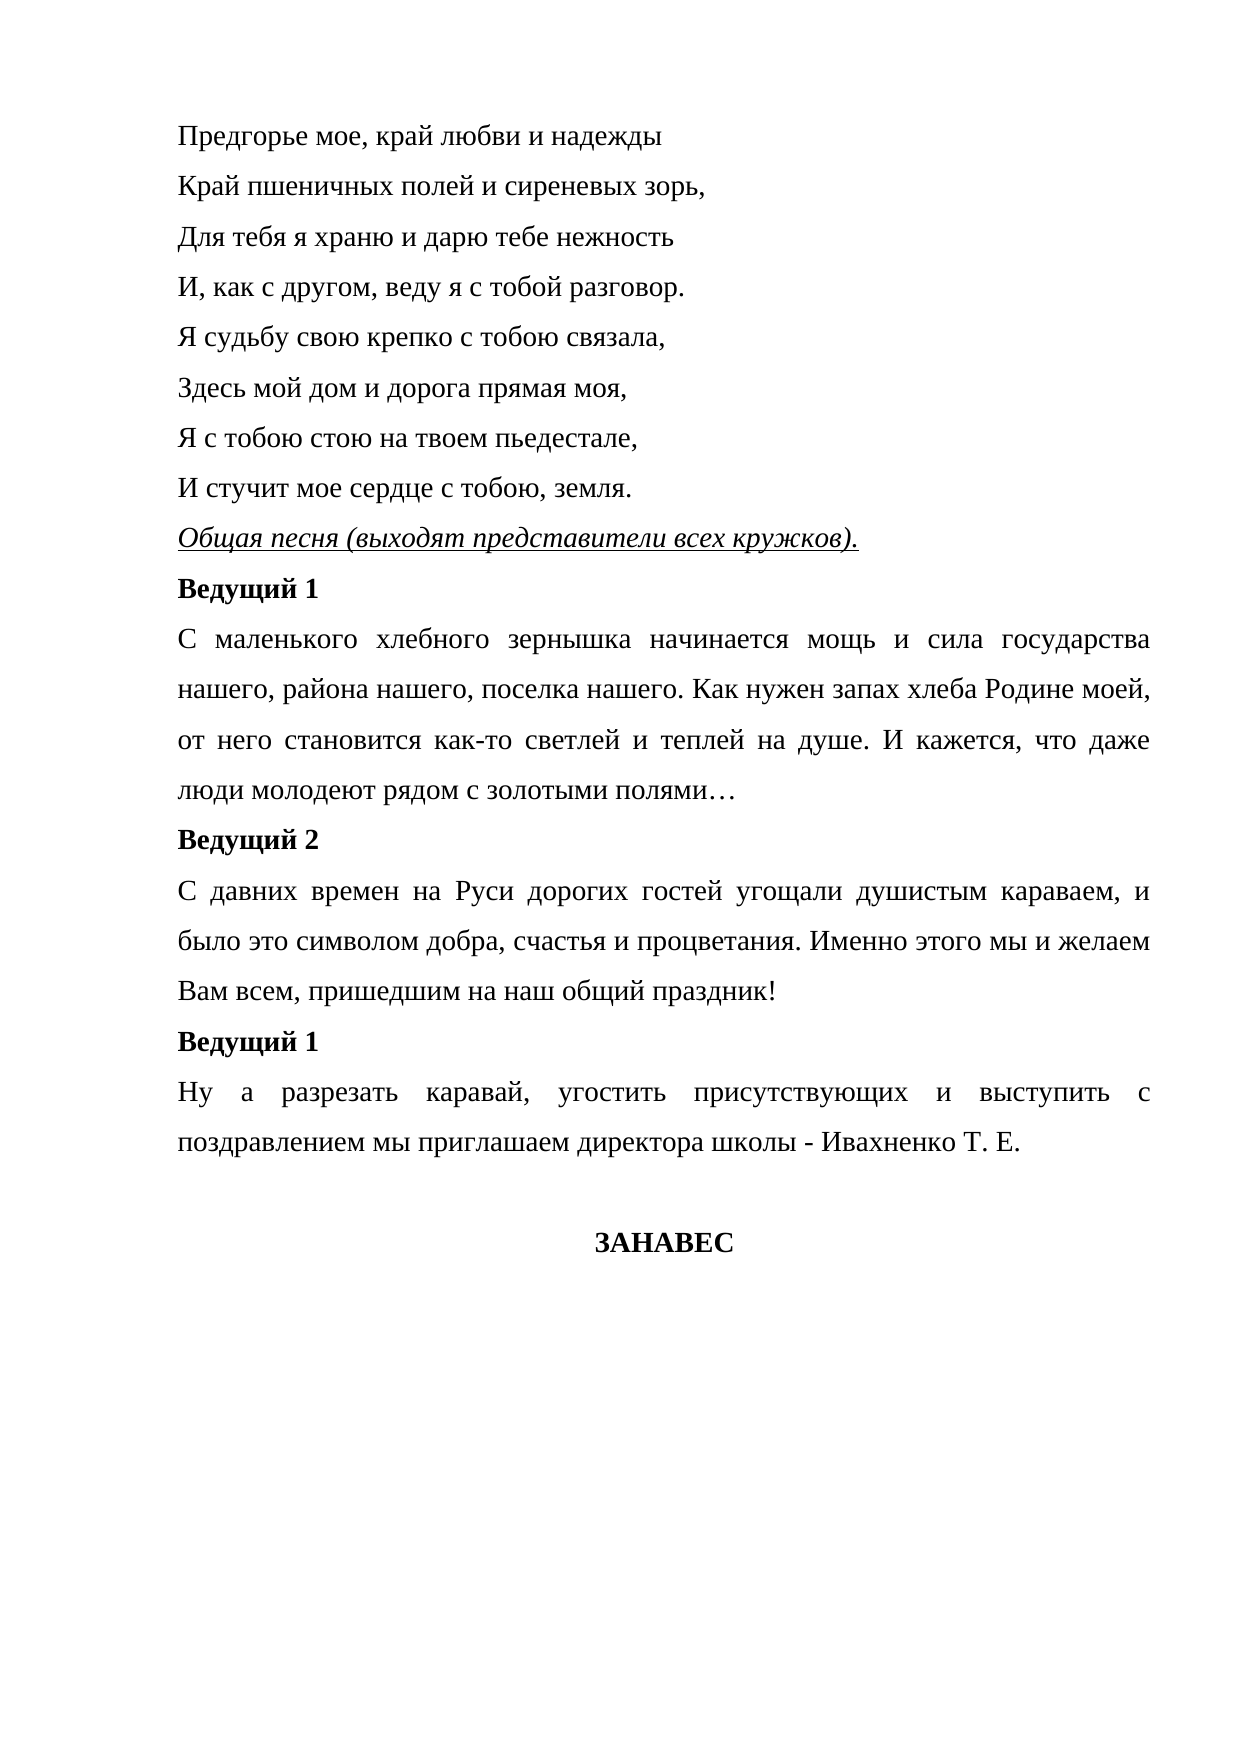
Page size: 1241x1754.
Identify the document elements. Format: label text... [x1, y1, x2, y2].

text Ведущий 2 [177, 822, 1152, 856]
text Общая песня (выходят представители всех кружков). [177, 521, 1152, 554]
text Я судьбу свою крепко с тобою связала, [177, 319, 1152, 353]
text Ведущий 1 [177, 1024, 1152, 1057]
text С давних времен на Руси дорогих гостей угощали душистым караваем, и было это символом добра, счастья и процветания. Именно этого мы и желаем Вам всем, пришедшим на наш общий праздник! [177, 873, 1152, 1007]
text Я с тобою стою на твоем пьедестале, [177, 420, 1152, 453]
text Для тебя я храню и дарю тебе нежность [177, 219, 1152, 252]
text Здесь мой дом и дорога прямая моя, [177, 370, 1152, 403]
text И, как с другом, веду я с тобой разговор. [177, 269, 1152, 303]
text Предгорье мое, край любви и надежды [177, 118, 1152, 152]
text Ведущий 1 [177, 571, 1152, 604]
text С маленького хлебного зернышка начинается мощь и сила государства нашего, района нашего, поселка нашего. Как нужен запах хлеба Родине моей, от него становится как-то светлей и теплей на душе. И кажется, что даже люди молодеют рядом с золотыми полями… [177, 621, 1152, 806]
text Край пшеничных полей и сиреневых зорь, [177, 168, 1152, 202]
text ЗАНАВЕС [177, 1225, 1152, 1258]
text Ну а разрезать каравай, угостить присутствующих и выступить с поздравлением мы приглашаем директора школы - Ивахненко Т. Е. [177, 1074, 1152, 1158]
text И стучит мое сердце с тобою, земля. [177, 470, 1152, 504]
